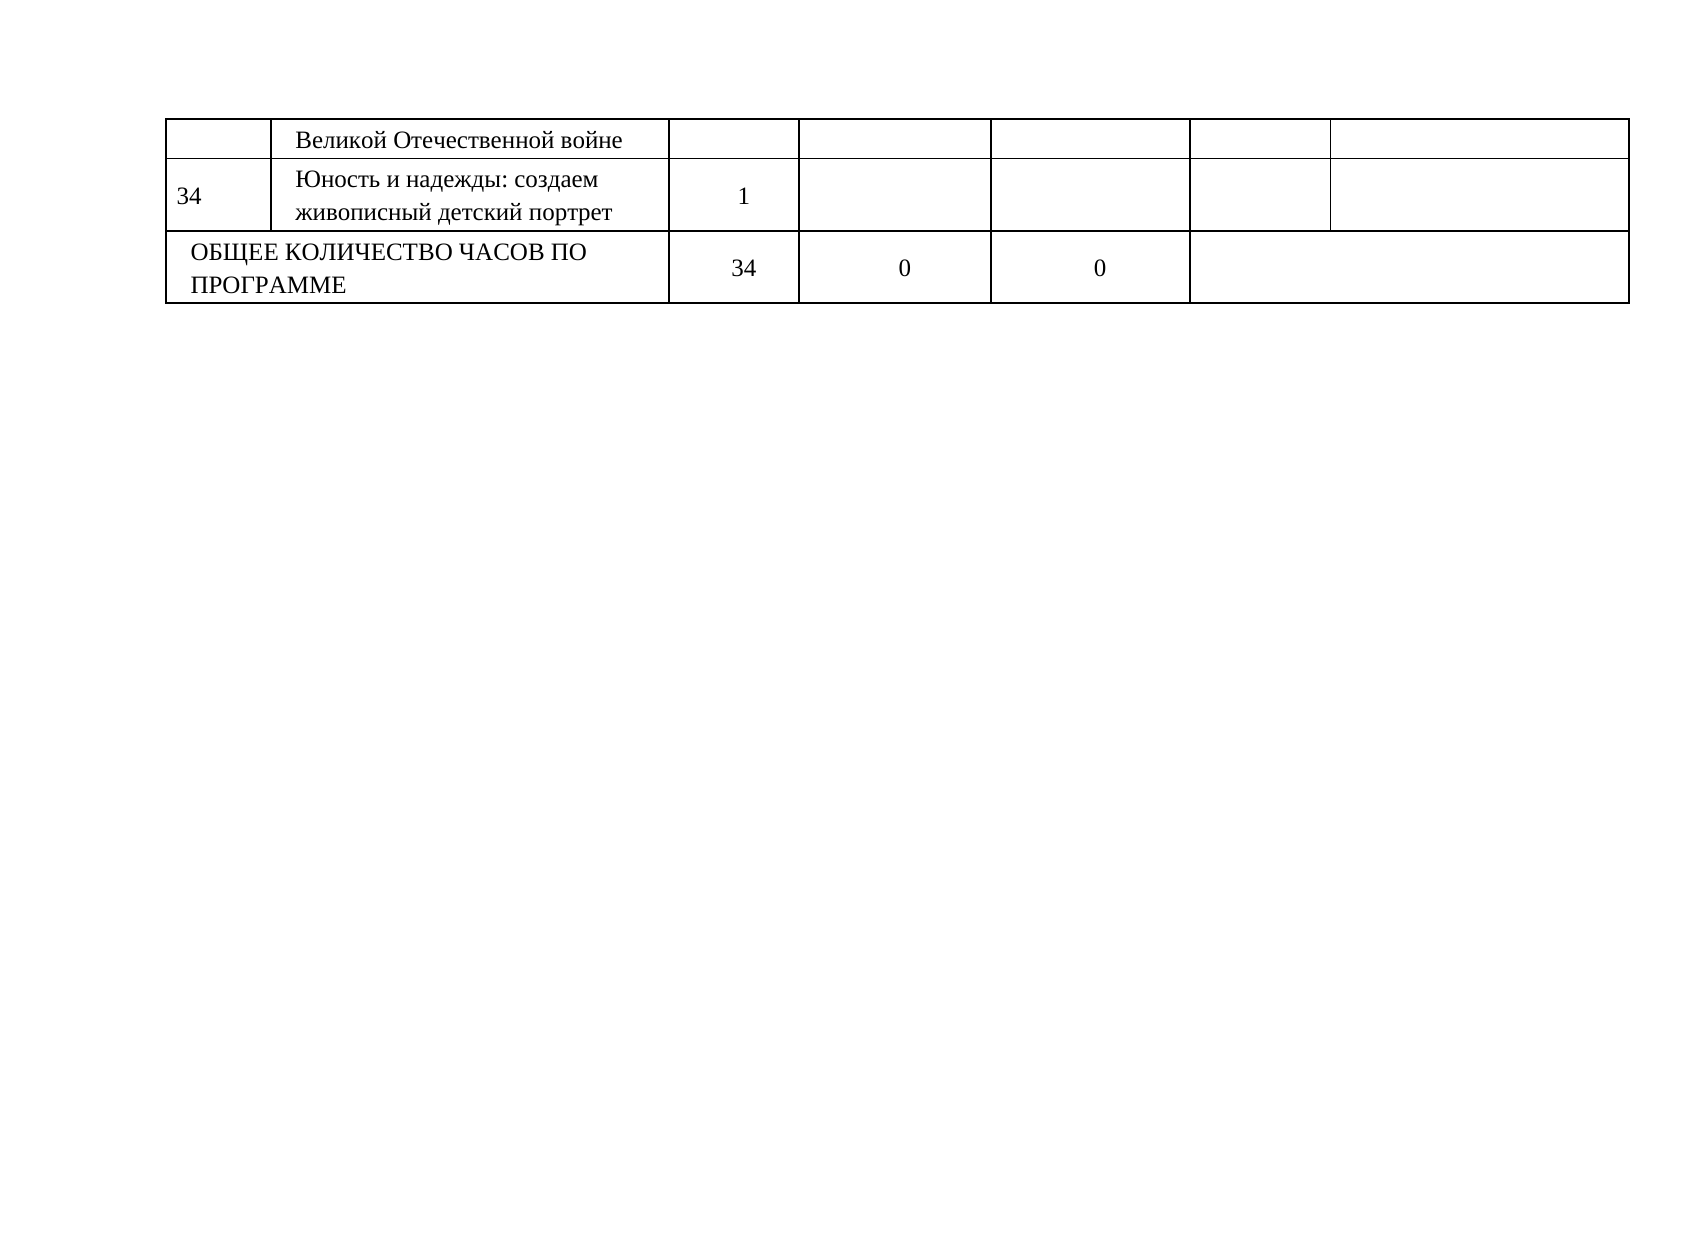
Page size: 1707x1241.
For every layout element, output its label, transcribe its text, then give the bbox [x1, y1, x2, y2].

table_cell 34 [167, 159, 270, 230]
table_cell [1191, 159, 1330, 230]
table_cell 0 [800, 232, 990, 302]
table_cell [800, 120, 990, 157]
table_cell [1331, 120, 1628, 157]
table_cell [272, 120, 668, 157]
table_cell 0 [992, 232, 1189, 302]
table_cell 34 [670, 232, 798, 302]
table_cell [1191, 232, 1628, 302]
table_cell Юность и надежды: создаем живописный детский портрет [272, 159, 668, 230]
table_cell [992, 159, 1189, 230]
table_cell 1 [670, 120, 798, 157]
table_cell 33 [167, 120, 270, 157]
table_cell [800, 159, 990, 230]
table_cell [992, 120, 1189, 157]
table_cell [1331, 159, 1628, 230]
table_cell 1 [670, 159, 798, 230]
table_cell ОБЩЕЕ КОЛИЧЕСТВО ЧАСОВ ПО ПРОГРАММЕ [167, 232, 668, 302]
table_cell [1191, 120, 1330, 157]
